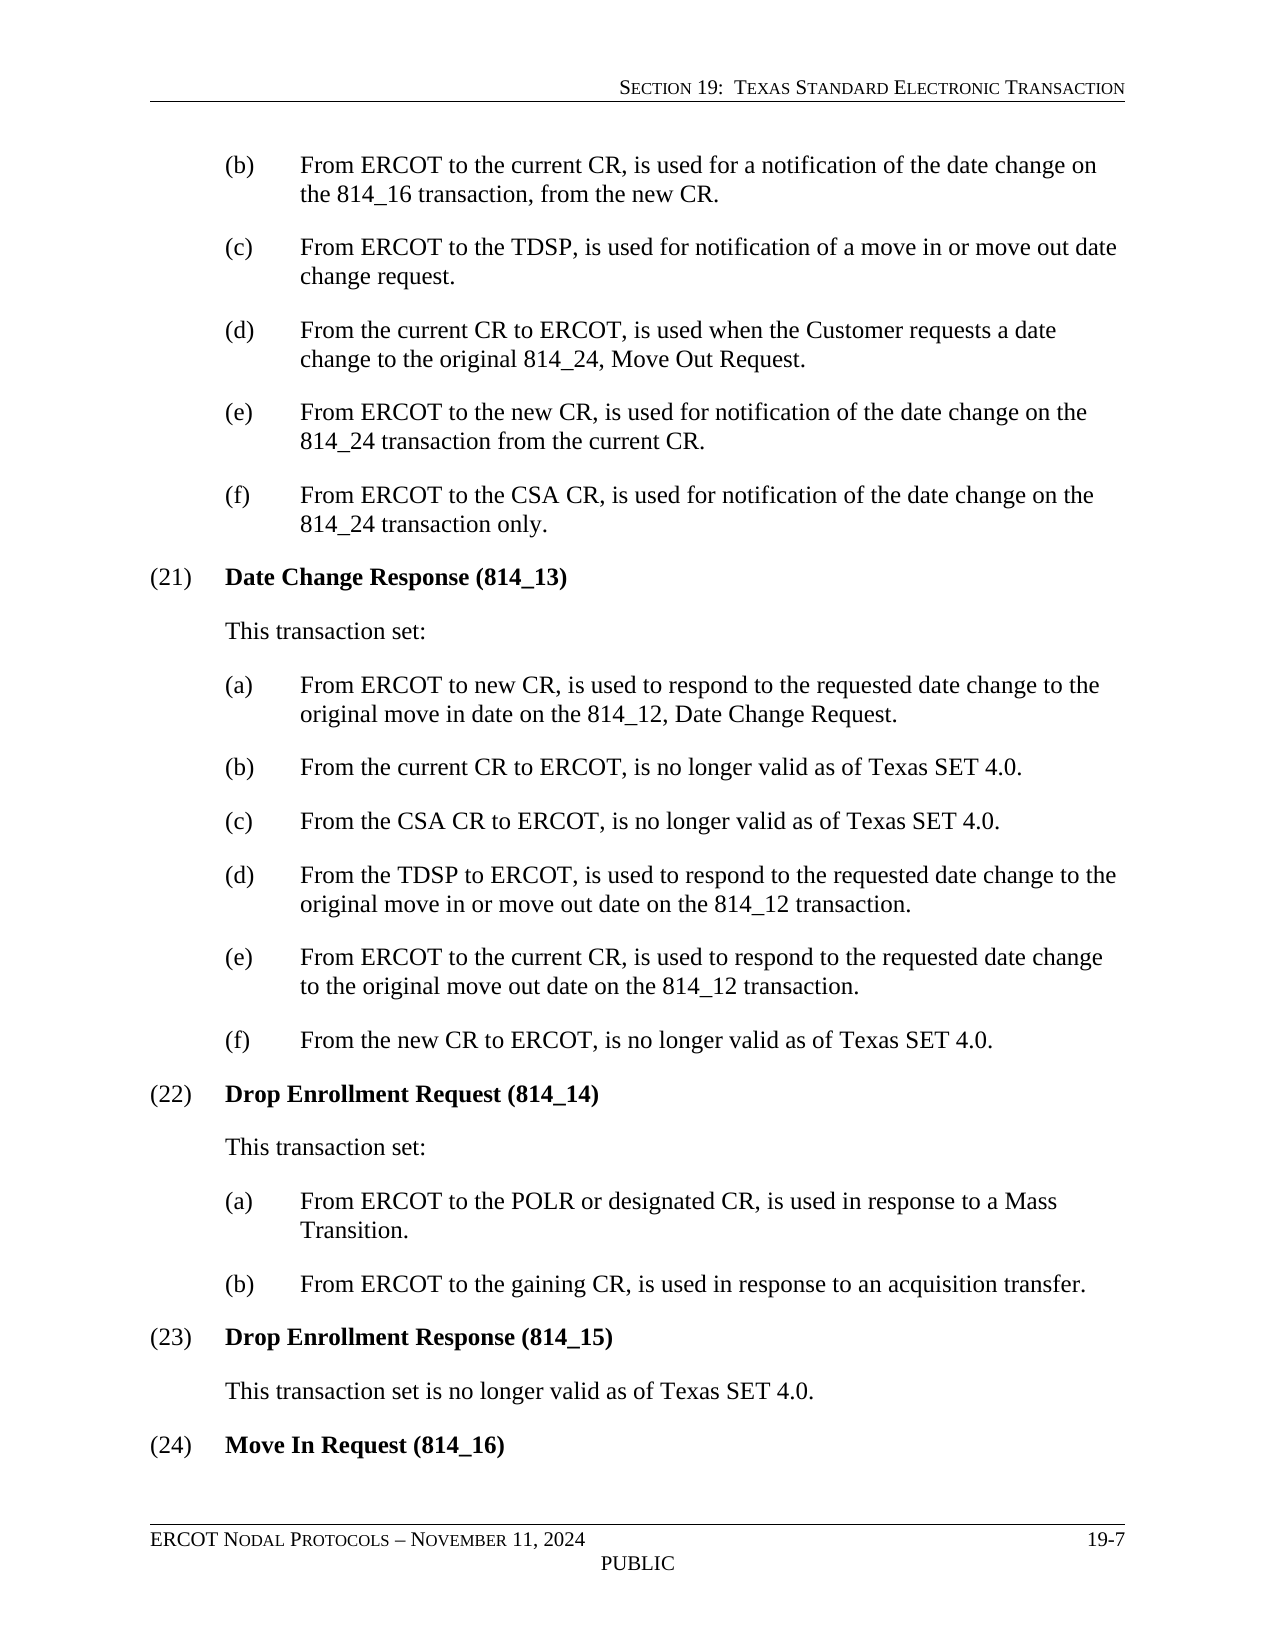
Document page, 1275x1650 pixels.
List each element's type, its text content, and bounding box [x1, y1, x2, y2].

list (d) From the current CR to ERCOT, is used when the Customer requests a date change to the original 814_24, Move Out Request. [225, 315, 1125, 372]
text (23) Drop Enrollment Response (814_15) [150, 1322, 1125, 1351]
text This transaction set: [225, 616, 1125, 645]
text (22) Drop Enrollment Request (814_14) [150, 1079, 1125, 1107]
list (f) From ERCOT to the CSA CR, is used for notification of the date change on the 814_24 transaction only. [225, 480, 1125, 537]
list (b) From the current CR to ERCOT, is no longer valid as of Texas SET 4.0. [225, 752, 1125, 781]
list (c) From the CSA CR to ERCOT, is no longer valid as of Texas SET 4.0. [225, 806, 1125, 835]
text This transaction set is no longer valid as of Texas SET 4.0. [225, 1376, 1125, 1405]
list (e) From ERCOT to the new CR, is used for notification of the date change on the 814_24 transaction from the current CR. [225, 397, 1125, 455]
text (24) Move In Request (814_16) [150, 1430, 1125, 1459]
list (f) From the new CR to ERCOT, is no longer valid as of Texas SET 4.0. [225, 1025, 1125, 1054]
list (d) From the TDSP to ERCOT, is used to respond to the requested date change to the original move in or move out date on the 814_12 transaction. [225, 860, 1125, 917]
text This transaction set: [225, 1132, 1125, 1161]
list (e) From ERCOT to the current CR, is used to respond to the requested date change to the original move out date on the 814_12 transaction. [225, 942, 1125, 1000]
list (b) From ERCOT to the current CR, is used for a notification of the date change on the 814_16 transaction, from the new CR. [225, 150, 1125, 207]
list (a) From ERCOT to new CR, is used to respond to the requested date change to the original move in date on the 814_12, Date Change Request. [225, 670, 1125, 727]
text (21) Date Change Response (814_13) [150, 562, 1125, 591]
list (c) From ERCOT to the TDSP, is used for notification of a move in or move out date change request. [225, 232, 1125, 290]
list (b) From ERCOT to the gaining CR, is used in response to an acquisition transfer. [225, 1269, 1125, 1297]
list (a) From ERCOT to the POLR or designated CR, is used in response to a Mass Transition. [225, 1186, 1125, 1244]
